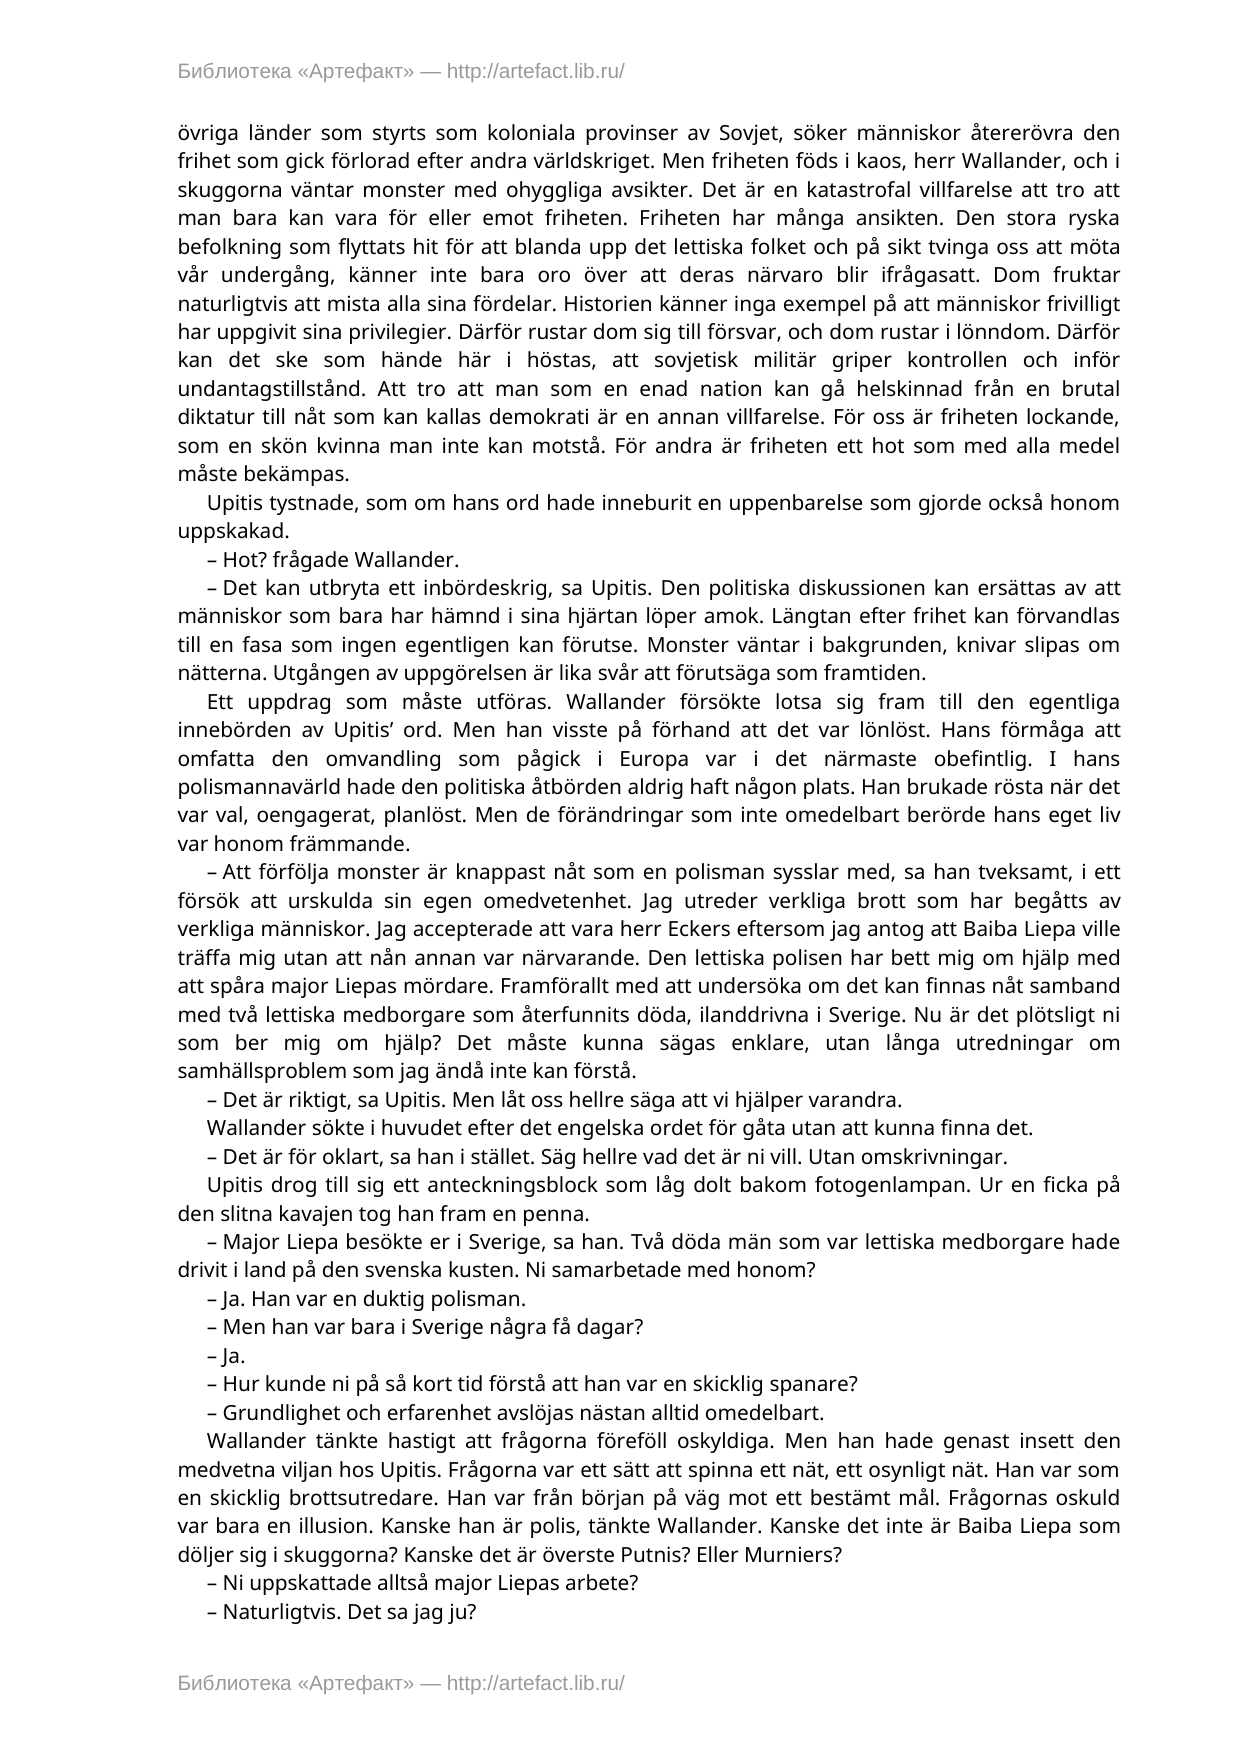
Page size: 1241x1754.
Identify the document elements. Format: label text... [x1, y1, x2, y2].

text Upitis drog till sig ett anteckningsblock som låg dolt bakom fotogenlampan. Ur en ficka på den slitna kavajen tog han fram en penna. [177, 1170, 1122, 1227]
text – Hot? frågade Wallander. [177, 545, 1122, 573]
text – Men han var bara i Sverige några få dagar? [177, 1312, 1122, 1341]
text – Naturligtvis. Det sa jag ju? [177, 1597, 1122, 1625]
text – Att förfölja monster är knappast nåt som en polisman sysslar med, sa han tveksamt, i ett försök att urskulda sin egen omedvetenhet. Jag utreder verkliga brott som har begåtts av verkliga människor. Jag accepterade att vara herr Eckers eftersom jag antog att Baiba Liepa ville träffa mig utan att nån annan var närvarande. Den lettiska polisen har bett mig om hjälp med att spåra major Liepas mördare. Framförallt med att undersöka om det kan finnas nåt samband med två lettiska medborgare som återfunnits döda, ilanddrivna i Sverige. Nu är det plötsligt ni som ber mig om hjälp? Det måste kunna sägas enklare, utan långa utredningar om samhällsproblem som jag ändå inte kan förstå. [177, 857, 1122, 1085]
text – Ja. [177, 1341, 1122, 1369]
text – Ja. Han var en duktig polisman. [177, 1284, 1122, 1312]
text – Hur kunde ni på så kort tid förstå att han var en skicklig spanare? [177, 1369, 1122, 1398]
text – Grundlighet och erfarenhet avslöjas nästan alltid omedelbart. [177, 1398, 1122, 1426]
text – Det är riktigt, sa Upitis. Men låt oss hellre säga att vi hjälper varandra. [177, 1085, 1122, 1113]
text Wallander sökte i huvudet efter det engelska ordet för gåta utan att kunna finna det. [177, 1113, 1122, 1142]
text – Det är för oklart, sa han i stället. Säg hellre vad det är ni vill. Utan omskrivningar. [177, 1142, 1122, 1170]
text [177, 118, 1122, 488]
text Wallander tänkte hastigt att frågorna föreföll oskyldiga. Men han hade genast insett den medvetna viljan hos Upitis. Frågorna var ett sätt att spinna ett nät, ett osynligt nät. Han var som en skicklig brottsutredare. Han var från början på väg mot ett bestämt mål. Frågornas oskuld var bara en illusion. Kanske han är polis, tänkte Wallander. Kanske det inte är Baiba Liepa som döljer sig i skuggorna? Kanske det är överste Putnis? Eller Murniers? [177, 1426, 1122, 1568]
text Ett uppdrag som måste utföras. Wallander försökte lotsa sig fram till den egentliga innebörden av Upitis’ ord. Men han visste på förhand att det var lönlöst. Hans förmåga att omfatta den omvandling som pågick i Europa var i det närmaste obefintlig. I hans polismannavärld hade den politiska åtbörden aldrig haft någon plats. Han brukade rösta när det var val, oengagerat, planlöst. Men de förändringar som inte omedelbart berörde hans eget liv var honom främmande. [177, 687, 1122, 857]
text – Ni uppskattade alltså major Liepas arbete? [177, 1568, 1122, 1597]
text – Det kan utbryta ett inbördeskrig, sa Upitis. Den politiska diskussionen kan ersättas av att människor som bara har hämnd i sina hjärtan löper amok. Längtan efter frihet kan förvandlas till en fasa som ingen egentligen kan förutse. Monster väntar i bakgrunden, knivar slipas om nätterna. Utgången av uppgörelsen är lika svår att förutsäga som framtiden. [177, 573, 1122, 687]
text Upitis tystnade, som om hans ord hade inneburit en uppenbarelse som gjorde också honom uppskakad. [177, 488, 1122, 545]
text – Major Liepa besökte er i Sverige, sa han. Två döda män som var lettiska medborgare hade drivit i land på den svenska kusten. Ni samarbetade med honom? [177, 1227, 1122, 1284]
